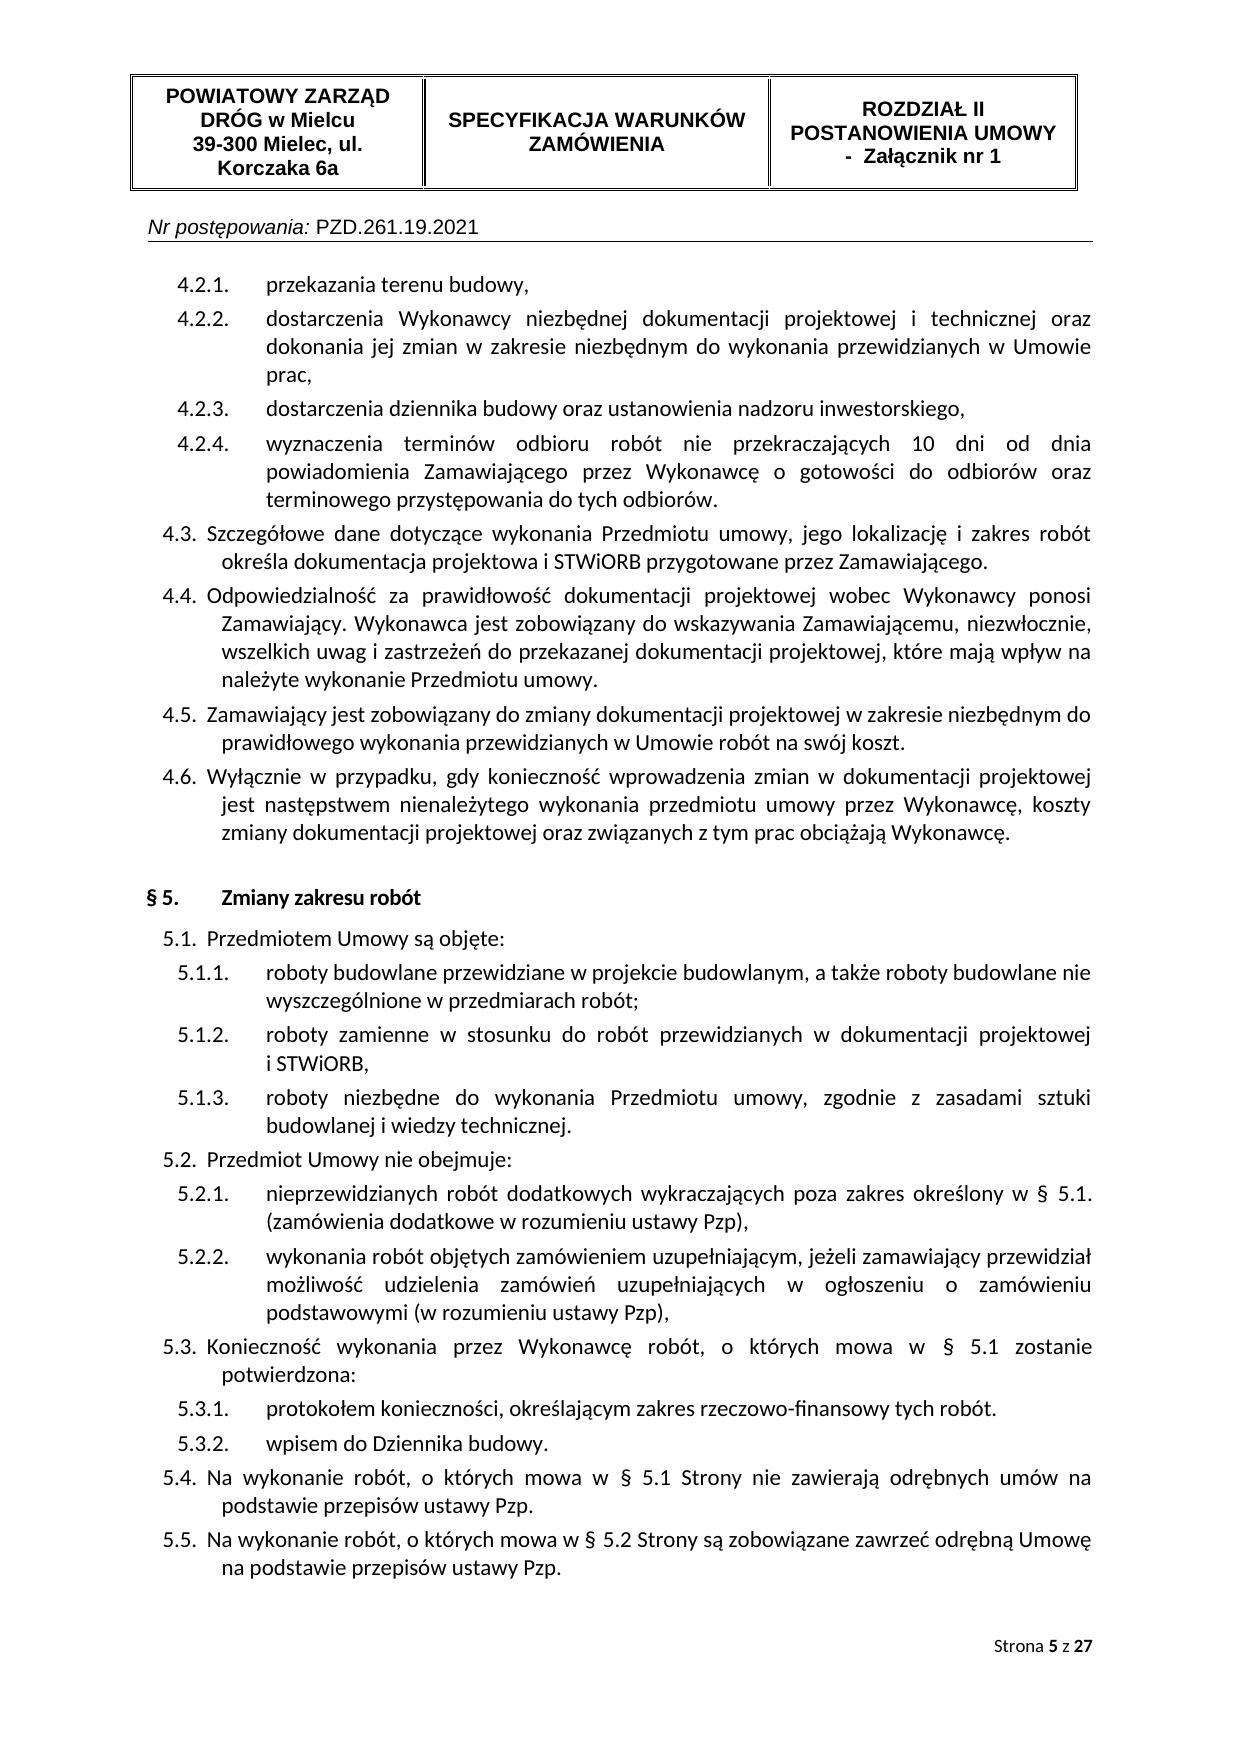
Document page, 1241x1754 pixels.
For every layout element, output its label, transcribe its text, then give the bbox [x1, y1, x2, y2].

subtitle przekazania terenu budowy, [177, 270, 1093, 298]
subtitle wyznaczenia terminów odbioru robót nie przekraczających 10 dni od dnia powiadomienia Zamawiającego przez Wykonawcę o gotowości do odbiorów oraz terminowego przystępowania do tych odbiorów. [177, 429, 1093, 513]
subtitle nieprzewidzianych robót dodatkowych wykraczających poza zakres określony w § 5.1. (zamówienia dodatkowe w rozumieniu ustawy Pzp), [177, 1179, 1093, 1236]
subtitle roboty niezbędne do wykonania Przedmiotu umowy, zgodnie z zasadami sztuki budowlanej i wiedzy technicznej. [177, 1083, 1093, 1139]
subtitle Na wykonanie robót, o których mowa w § 5.1 Strony nie zawierają odrębnych umów na podstawie przepisów ustawy Pzp. [162, 1463, 1093, 1519]
subtitle Na wykonanie robót, o których mowa w § 5.2 Strony są zobowiązane zawrzeć odrębną Umowę na podstawie przepisów ustawy Pzp. [162, 1525, 1093, 1581]
subtitle Zmiany zakresu robót [162, 883, 1093, 912]
subtitle Odpowiedzialność za prawidłowość dokumentacji projektowej wobec Wykonawcy ponosi Zamawiający. Wykonawca jest zobowiązany do wskazywania Zamawiającemu, niezwłocznie, wszelkich uwag i zastrzeżeń do przekazanej dokumentacji projektowej, które mają wpływ na należyte wykonanie Przedmiotu umowy. [162, 581, 1093, 693]
subtitle Szczegółowe dane dotyczące wykonania Przedmiotu umowy, jego lokalizację i zakres robót określa dokumentacja projektowa i STWiORB przygotowane przez Zamawiającego. [162, 519, 1093, 575]
subtitle protokołem konieczności, określającym zakres rzeczowo-finansowy tych robót. [177, 1394, 1093, 1422]
subtitle Konieczność wykonania przez Wykonawcę robót, o których mowa w § 5.1 zostanie potwierdzona: [162, 1332, 1093, 1388]
subtitle Wyłącznie w przypadku, gdy konieczność wprowadzenia zmian w dokumentacji projektowej jest następstwem nienależytego wykonania przedmiotu umowy przez Wykonawcę, koszty zmiany dokumentacji projektowej oraz związanych z tym prac obciążają Wykonawcę. [162, 762, 1093, 846]
subtitle dostarczenia dziennika budowy oraz ustanowienia nadzoru inwestorskiego, [177, 394, 1093, 422]
subtitle Przedmiotem Umowy są objęte: [162, 924, 1093, 952]
subtitle dostarczenia Wykonawcy niezbędnej dokumentacji projektowej i technicznej oraz dokonania jej zmian w zakresie niezbędnym do wykonania przewidzianych w Umowie prac, [177, 304, 1093, 388]
subtitle wykonania robót objętych zamówieniem uzupełniającym, jeżeli zamawiający przewidział możliwość udzielenia zamówień uzupełniających w ogłoszeniu o zamówieniu podstawowymi (w rozumieniu ustawy Pzp), [177, 1242, 1093, 1326]
subtitle Zamawiający jest zobowiązany do zmiany dokumentacji projektowej w zakresie niezbędnym do prawidłowego wykonania przewidzianych w Umowie robót na swój koszt. [162, 700, 1093, 756]
subtitle roboty zamienne w stosunku do robót przewidzianych w dokumentacji projektowej i STWiORB, [177, 1021, 1093, 1077]
subtitle roboty budowlane przewidziane w projekcie budowlanym, a także roboty budowlane nie wyszczególnione w przedmiarach robót; [177, 958, 1093, 1014]
subtitle Przedmiot Umowy nie obejmuje: [162, 1145, 1093, 1173]
subtitle wpisem do Dziennika budowy. [177, 1429, 1093, 1457]
